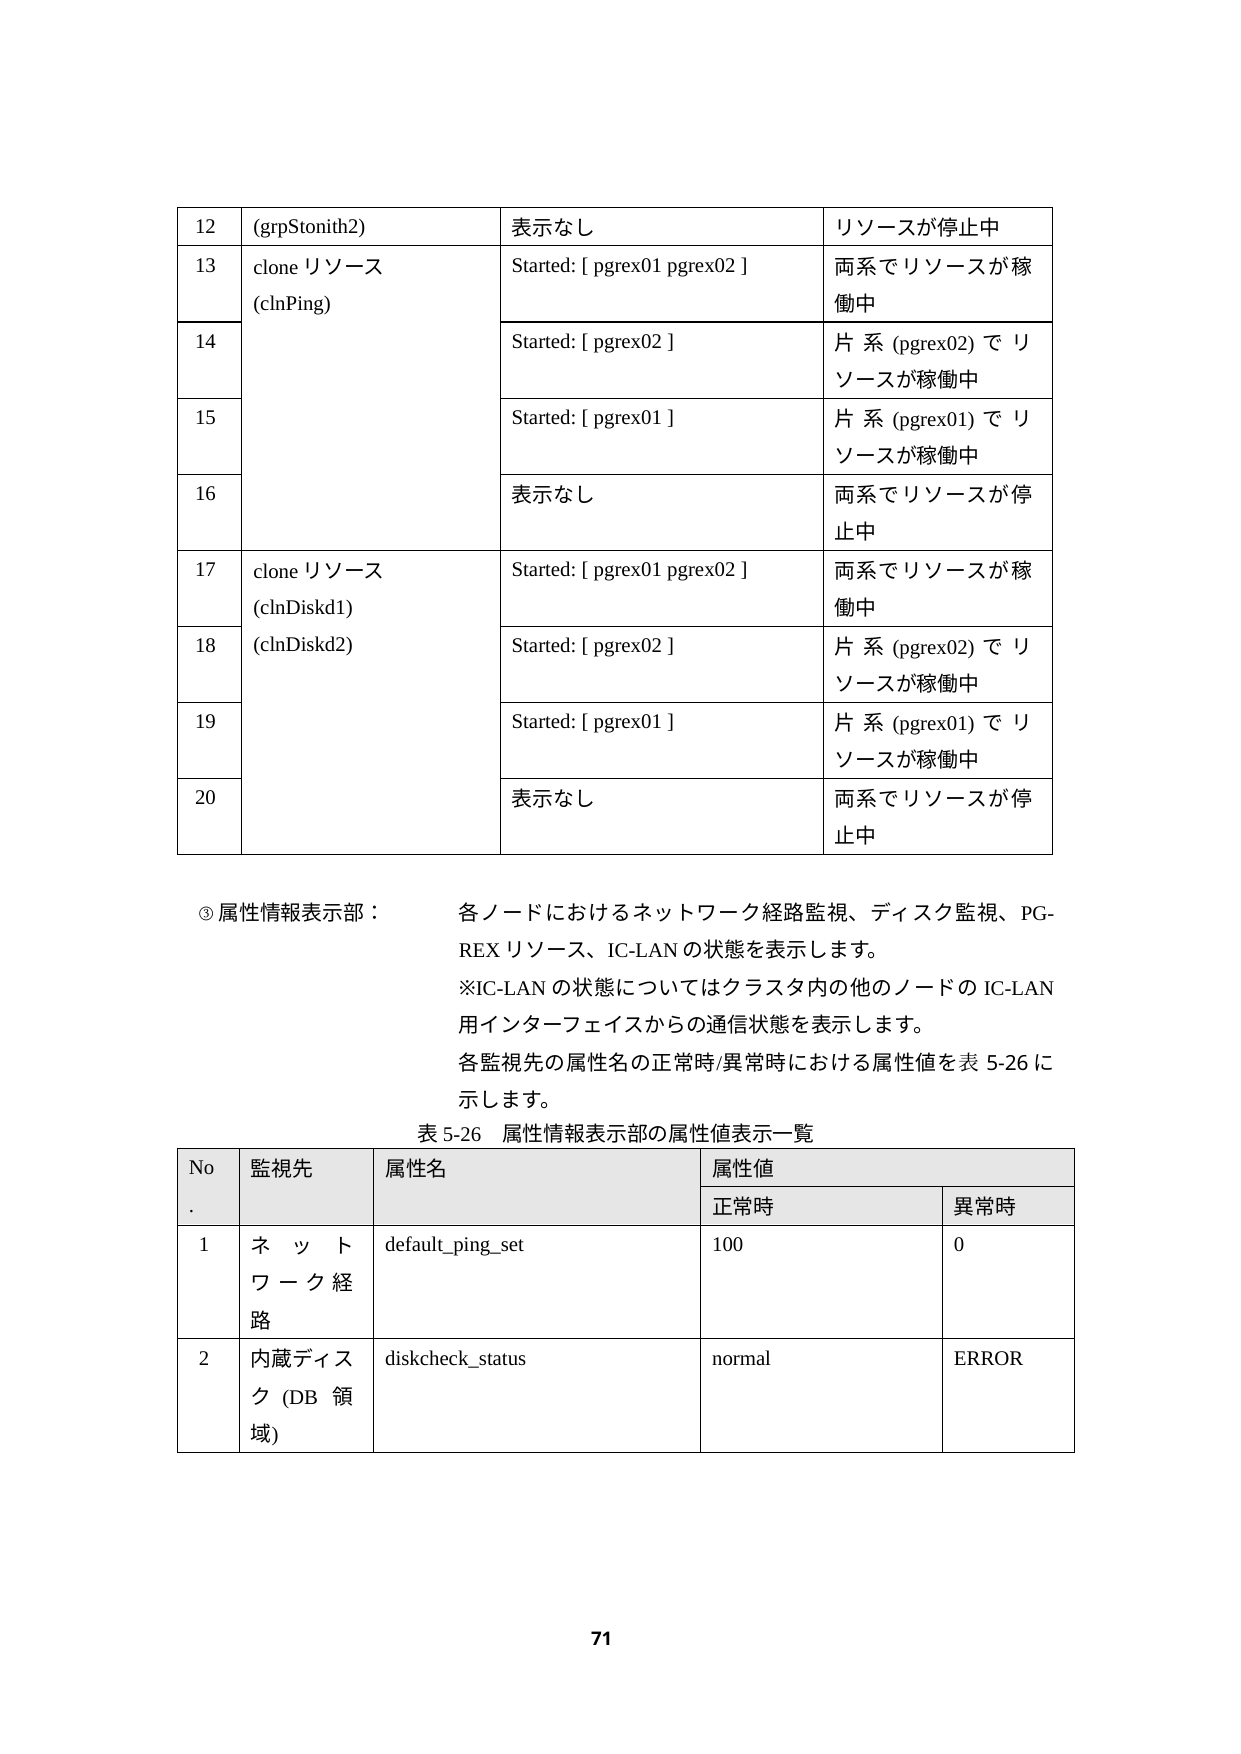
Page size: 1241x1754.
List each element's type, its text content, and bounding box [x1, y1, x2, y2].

table_header No. [178, 1149, 239, 1224]
table_cell 14 [178, 323, 241, 397]
table_cell 表示なし [501, 475, 823, 549]
table_cell normal [701, 1339, 942, 1452]
table_cell Started: [ pgrex01 ] [501, 703, 823, 778]
table_cell 0 [943, 1226, 1074, 1338]
table_cell default_ping_set [374, 1226, 700, 1338]
text 表 5-3 属性情報表示部の属性値表示一覧 [177, 1117, 1054, 1147]
table_cell 2 [178, 1339, 239, 1452]
table_cell 13 [178, 246, 241, 321]
table_cell Started: [ pgrex02 ] [501, 323, 823, 397]
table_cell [242, 208, 500, 245]
table_cell 片系(pgrex01)でリソースが稼働中 [824, 399, 1052, 473]
table_cell 17 [178, 551, 241, 626]
table_cell 両系でリソースが稼働中 [824, 246, 1052, 321]
table_cell Started: [ pgrex01 pgrex02 ] [501, 246, 823, 321]
table_cell diskcheck_status [374, 1339, 700, 1452]
table_cell 両系でリソースが停止中 [824, 475, 1052, 549]
table_cell 内蔵ディスク(DB領域) [240, 1339, 373, 1452]
table_cell 20 [178, 779, 241, 854]
table_cell 100 [701, 1226, 942, 1338]
table_cell 正常時 [701, 1187, 942, 1224]
table_cell Started: [ pgrex01 ] [501, 399, 823, 473]
table_cell リソースが停止中 [824, 208, 1052, 245]
text ③属性情報表示部： 各ノードにおけるネットワーク経路監視、ディスク監視、PG-REXリソース、IC-LANの状態を表示します。 [198, 892, 1054, 967]
text ※IC-LANの状態についてはクラスタ内の他のノードのIC-LAN用インターフェイスからの通信状態を表示します。 [458, 967, 1054, 1042]
table_cell 片系(pgrex02)でリソースが稼働中 [824, 323, 1052, 397]
table_cell 18 [178, 627, 241, 702]
table_cell 片系(pgrex02)でリソースが稼働中 [824, 627, 1052, 702]
table_cell 16 [178, 475, 241, 549]
table_cell Started: [ pgrex01 pgrex02 ] [501, 551, 823, 626]
table_header 属性名 [374, 1149, 700, 1224]
text 各監視先の属性名の正常時/異常時における属性値を表 5-3に示します。 [458, 1042, 1054, 1117]
table_cell 12 [178, 208, 241, 245]
table_header 属性値 [701, 1149, 1074, 1186]
table_cell ネットワーク経路 [240, 1226, 373, 1338]
table_cell 両系でリソースが稼働中 [824, 551, 1052, 626]
table_cell 片系(pgrex01)でリソースが稼働中 [824, 703, 1052, 778]
table_cell 19 [178, 703, 241, 778]
table_cell 両系でリソースが停止中 [824, 779, 1052, 854]
table_cell 15 [178, 399, 241, 473]
table_cell 表示なし [501, 779, 823, 854]
table_cell 異常時 [943, 1187, 1074, 1224]
table_cell 1 [178, 1226, 239, 1338]
table_cell ERROR [943, 1339, 1074, 1452]
table_cell 表示なし [501, 208, 823, 245]
table_cell Started: [ pgrex02 ] [501, 627, 823, 702]
table_header 監視先 [240, 1149, 373, 1224]
table_cell cloneリソース (clnPing) [242, 246, 500, 549]
table_cell cloneリソース (clnDiskd1) (clnDiskd2) [242, 551, 500, 854]
